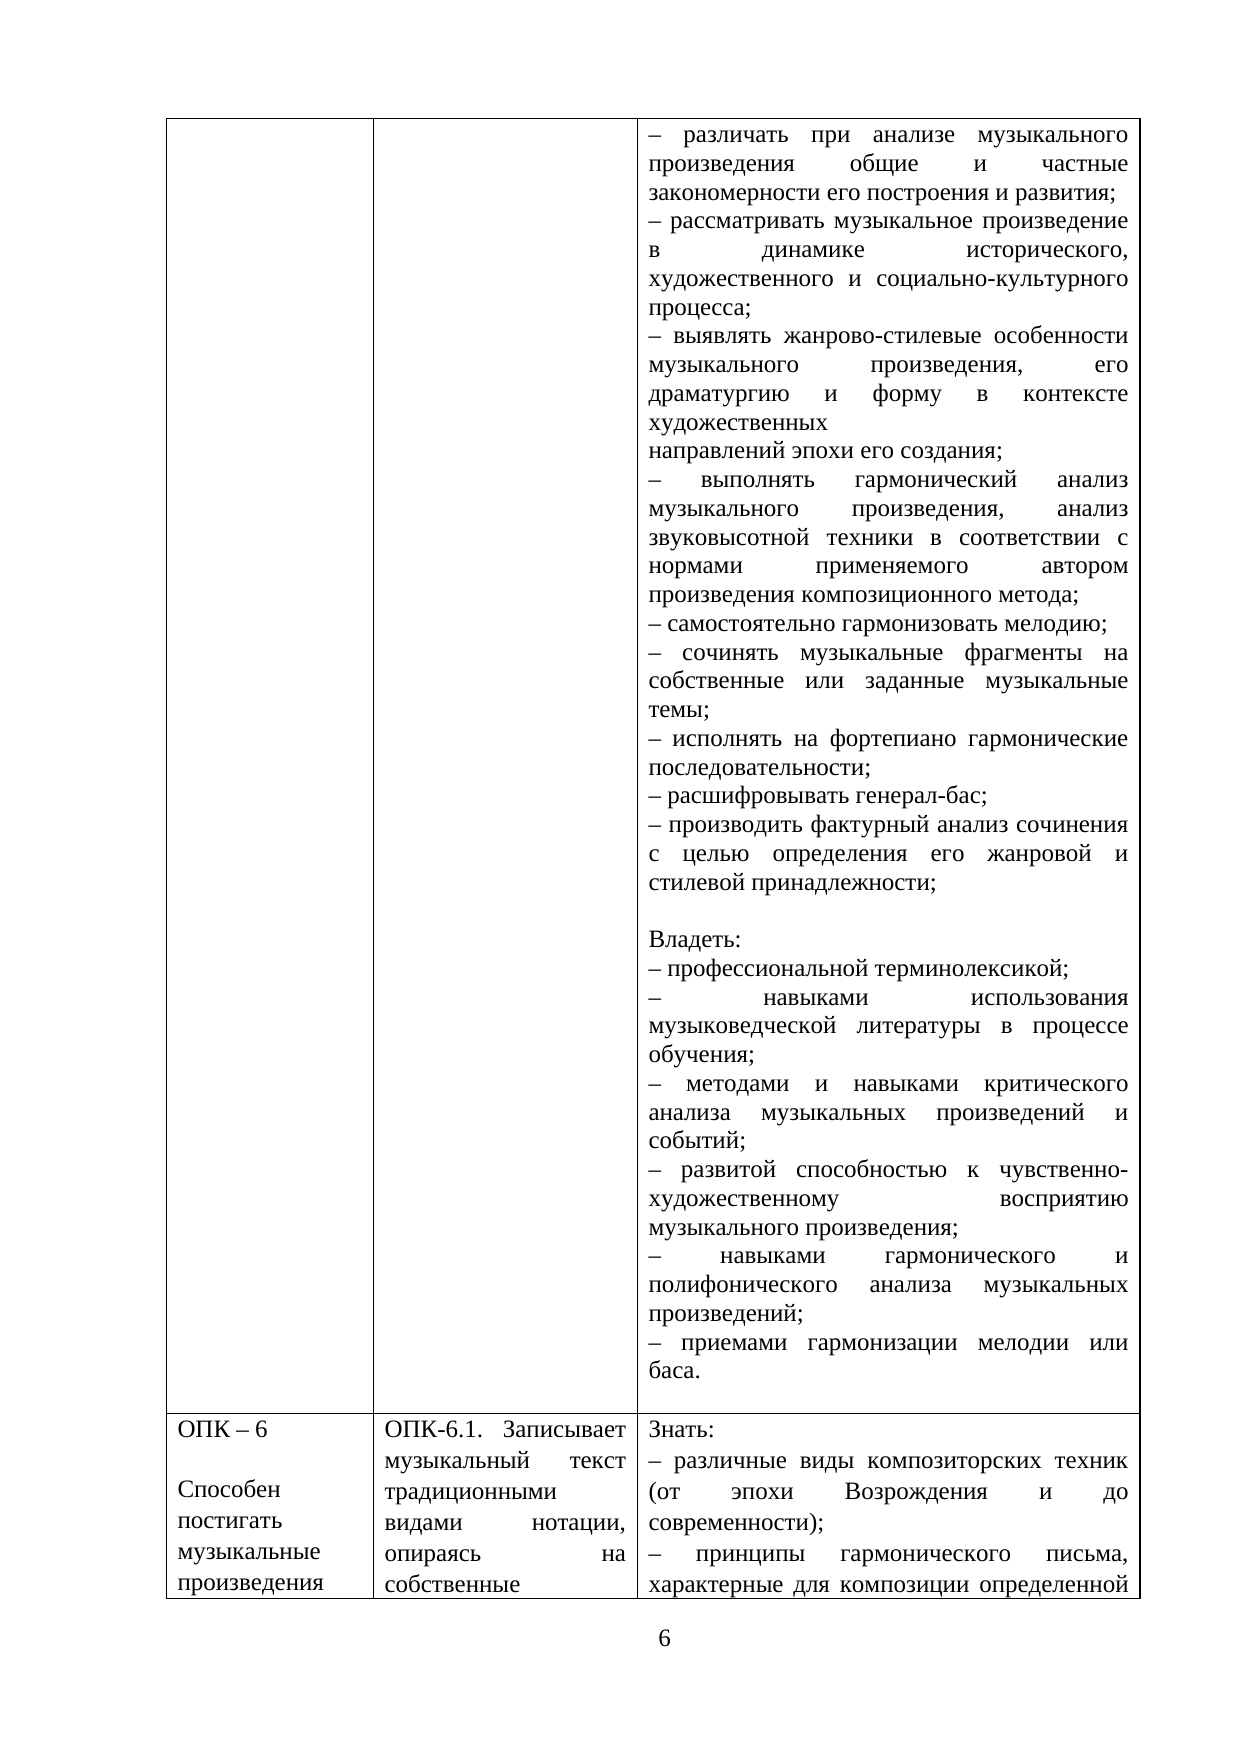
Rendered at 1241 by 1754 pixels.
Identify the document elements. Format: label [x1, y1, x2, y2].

table_cell [638, 1414, 1139, 1598]
table_cell [167, 119, 373, 1413]
table_cell [167, 1414, 373, 1598]
table_cell [374, 119, 637, 1413]
table_cell [638, 119, 1139, 1413]
table_cell [374, 1414, 637, 1598]
